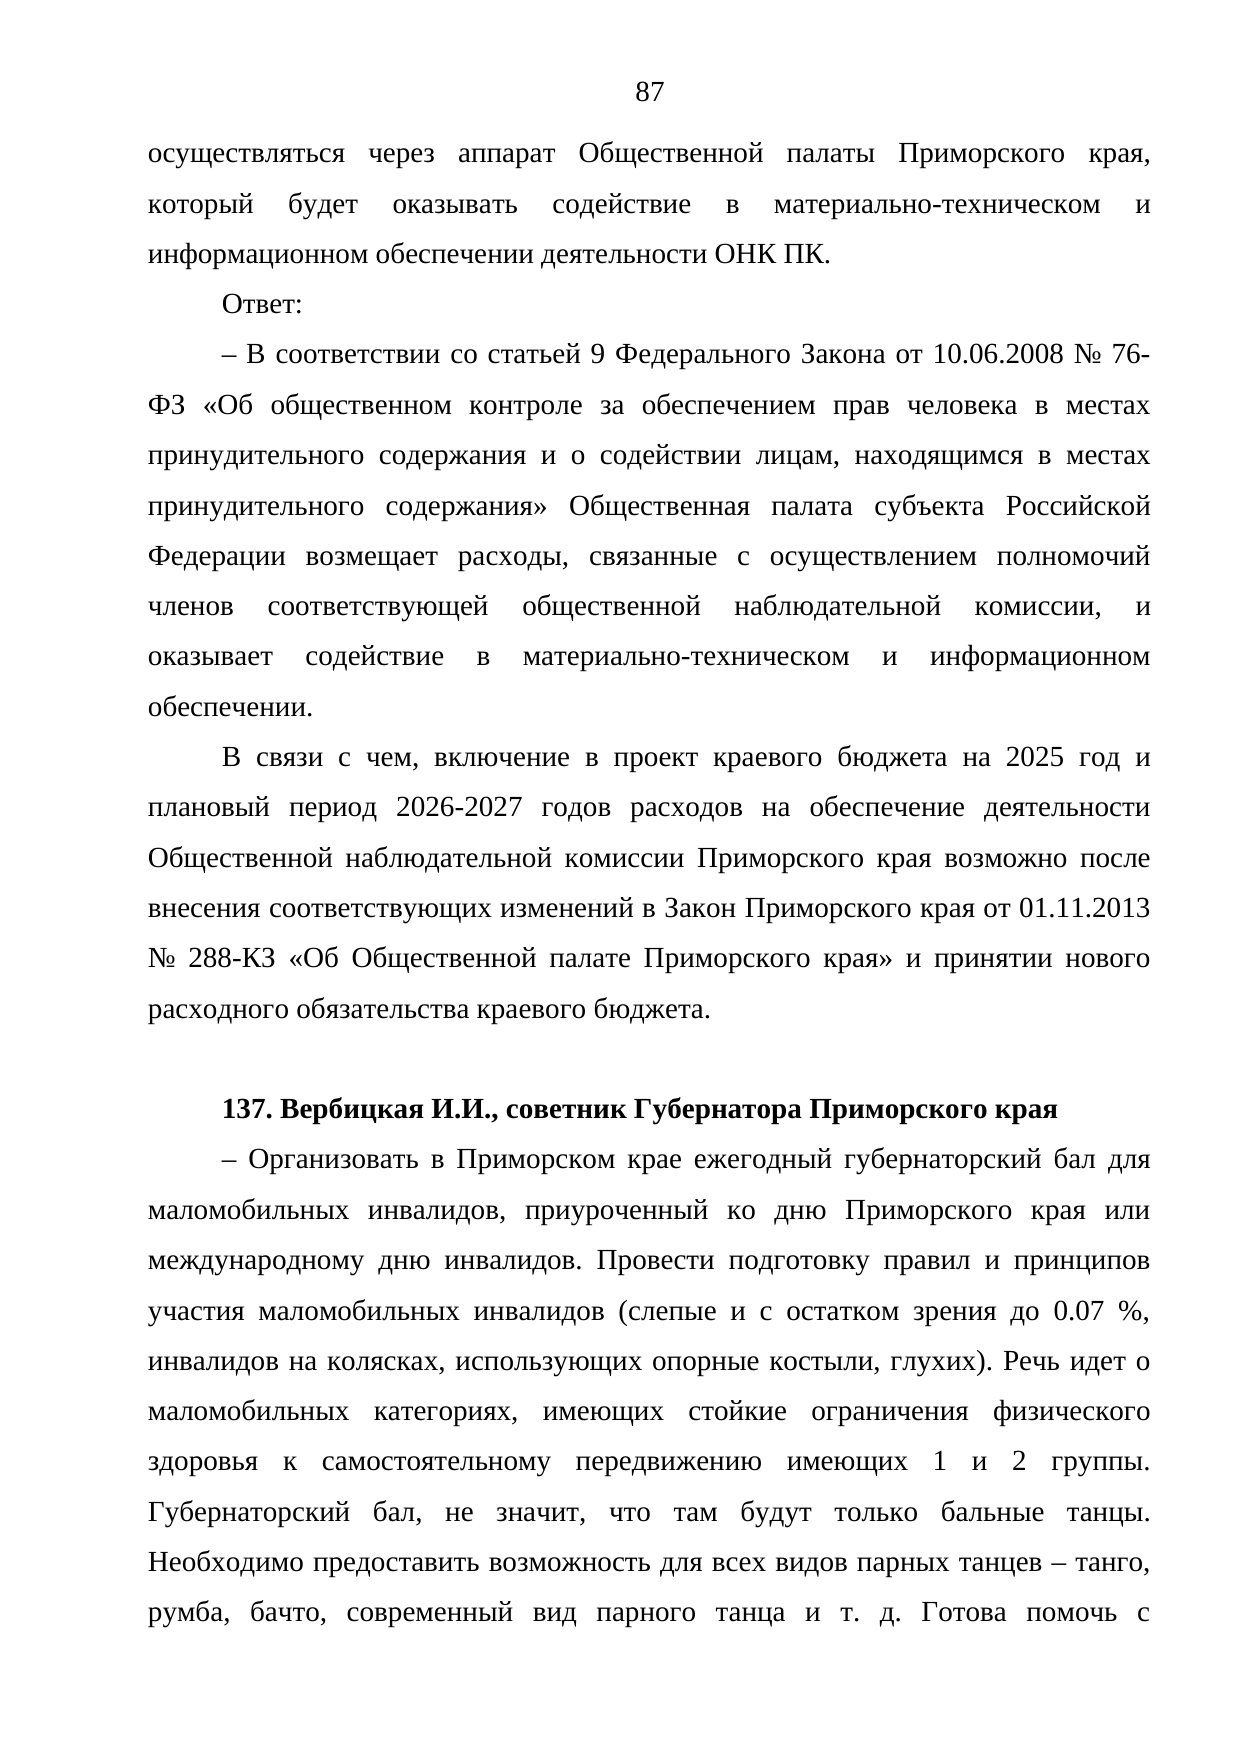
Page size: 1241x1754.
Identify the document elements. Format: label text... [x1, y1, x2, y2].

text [148, 135, 1152, 269]
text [148, 1142, 1152, 1628]
text Ответ: [148, 286, 1152, 320]
text – В соответствии со статьей 9 Федерального Закона от 10.06.2008 № 76-ФЗ «Об общественном контроле за обеспечением прав человека в местах принудительного содержания и о содействии лицам, находящимся в местах принудительного содержания» Общественная палата субъекта Российской Федерации возмещает расходы, связанные с осуществлением полномочий членов соответствующей общественной наблюдательной комиссии, и оказывает содействие в материально-техническом и информационном обеспечении. [148, 337, 1152, 722]
text 137. Вербицкая И.И., советник Губернатора Приморского края [148, 1091, 1152, 1125]
text В связи с чем, включение в проект краевого бюджета на 2025 год и плановый период 2026-2027 годов расходов на обеспечение деятельности Общественной наблюдательной комиссии Приморского края возможно после внесения соответствующих изменений в Закон Приморского края от 01.11.2013 № 288-КЗ «Об Общественной палате Приморского края» и принятии нового расходного обязательства краевого бюджета. [148, 739, 1152, 1024]
